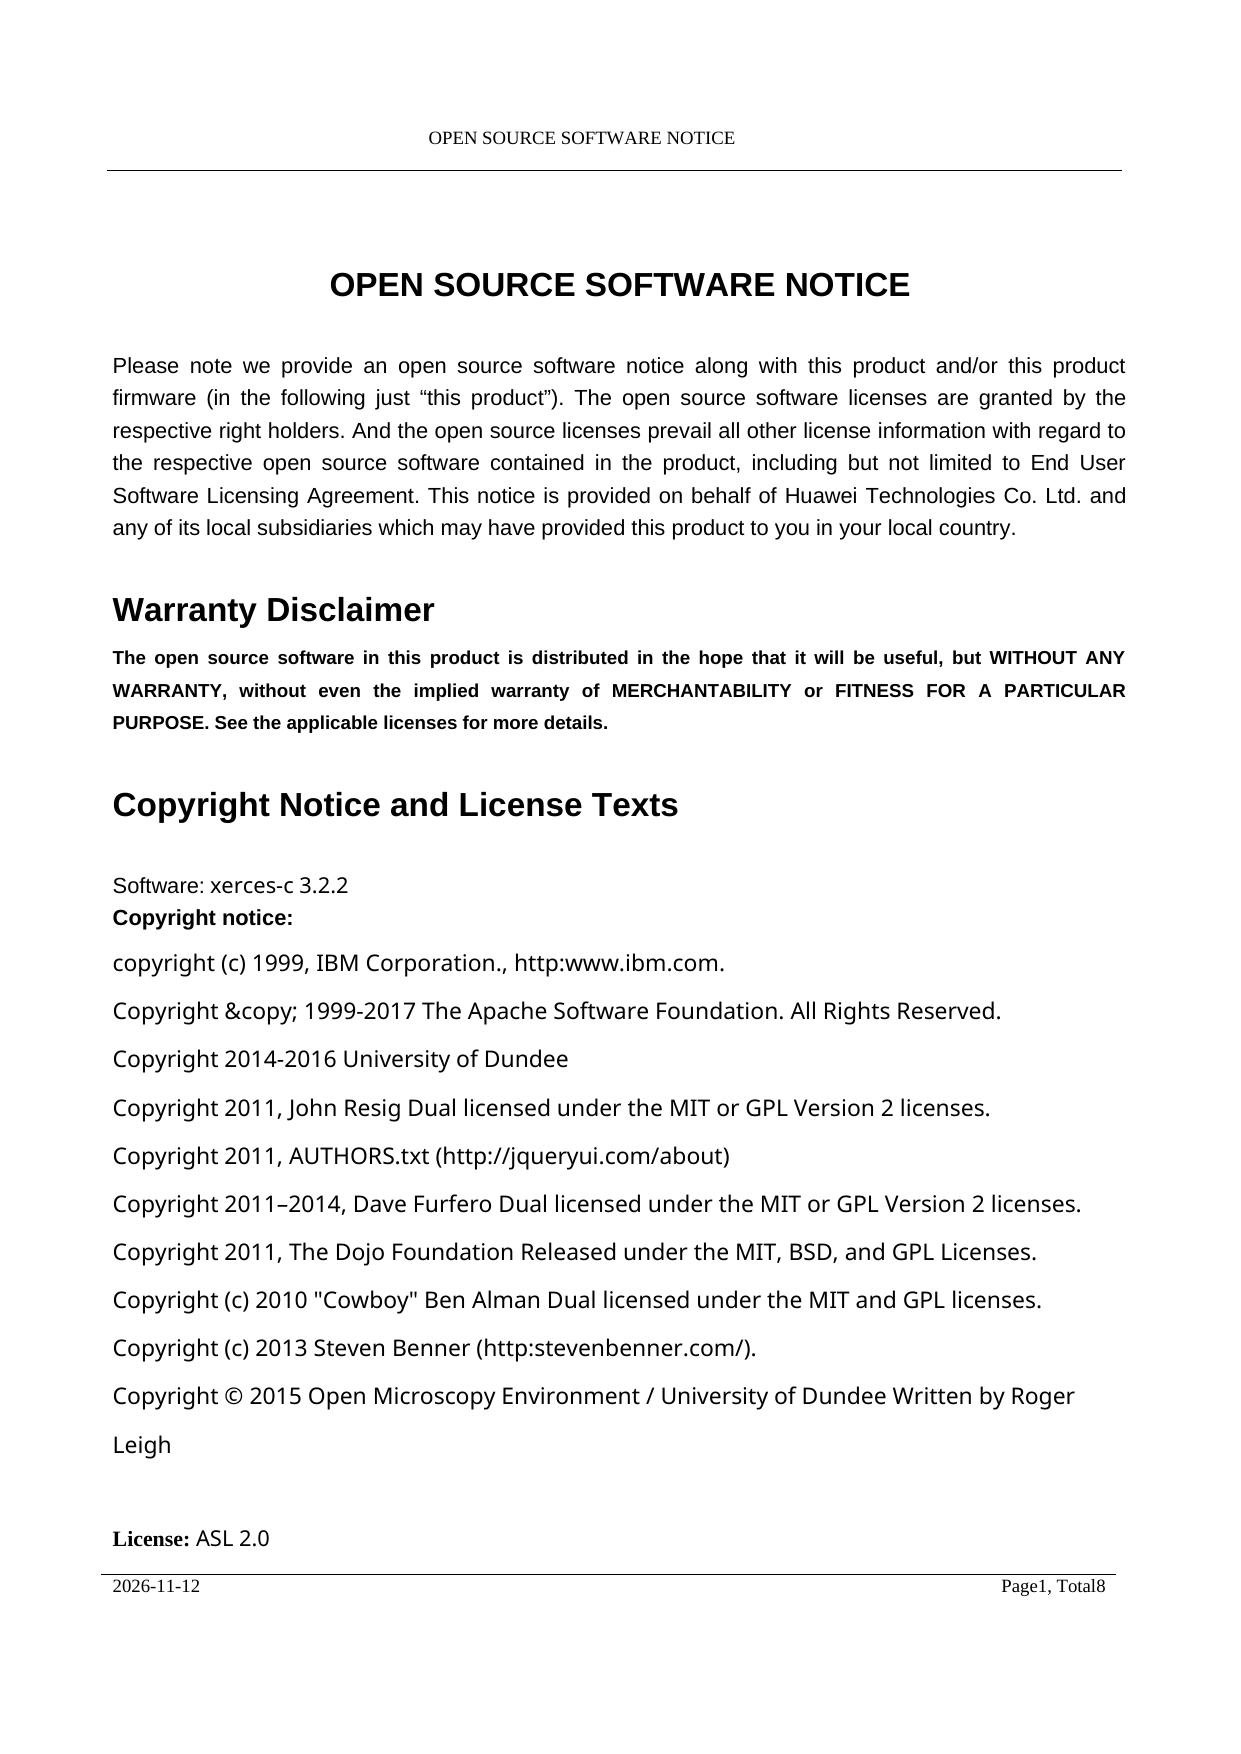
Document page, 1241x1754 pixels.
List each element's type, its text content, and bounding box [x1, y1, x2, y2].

text Copyright 2014-2016 University of Dundee [112, 1043, 1128, 1075]
text Copyright 2011, The Dojo Foundation Released under the MIT, BSD, and GPL Licenses. [112, 1235, 1128, 1268]
text Copyright 2011, John Resig Dual licensed under the MIT or GPL Version 2 licenses. [112, 1091, 1128, 1123]
text Copyright © 2015 Open Microscopy Environment / University of Dundee Written by Roger Leigh [112, 1380, 1128, 1461]
text Copyright &copy; 1999-2017 The Apache Software Foundation. All Rights Reserved. [112, 995, 1128, 1027]
text Software: xerces-c 3.2.2 [112, 869, 1128, 901]
text Copyright Notice and License Texts [112, 771, 1128, 836]
text OPEN SOURCE SOFTWARE NOTICE [112, 251, 1128, 316]
text The open source software in this product is distributed in the hope that it will be useful, but WITHOUT ANY WARRANTY, without even the implied warranty of MERCHANTABILITY or FITNESS FOR A PARTICULAR PURPOSE. See the applicable licenses for more details. [112, 641, 1128, 739]
text Copyright notice: [112, 901, 1128, 934]
text Please note we provide an open source software notice along with this product and/or this product firmware (in the following just “this product”). The open source software licenses are granted by the respective right holders. And the open source licenses prevail all other license information with regard to the respective open source software contained in the product, including but not limited to End User Software Licensing Agreement. This notice is provided on behalf of Huawei Technologies Co. Ltd. and any of its local subsidiaries which may have provided this product to you in your local country. [112, 349, 1128, 544]
text Copyright 2011–2014, Dave Furfero Dual licensed under the MIT or GPL Version 2 licenses. [112, 1187, 1128, 1220]
text Copyright 2011, AUTHORS.txt (http://jqueryui.com/about) [112, 1139, 1128, 1172]
text Copyright (c) 2013 Steven Benner (http:stevenbenner.com/). [112, 1332, 1128, 1364]
text Warranty Disclaimer [112, 576, 1128, 641]
text copyright (c) 1999, IBM Corporation., http:www.ibm.com. [112, 947, 1128, 979]
text License: ASL 2.0 [112, 1522, 1128, 1554]
text Copyright (c) 2010 "Cowboy" Ben Alman Dual licensed under the MIT and GPL licenses. [112, 1283, 1128, 1316]
